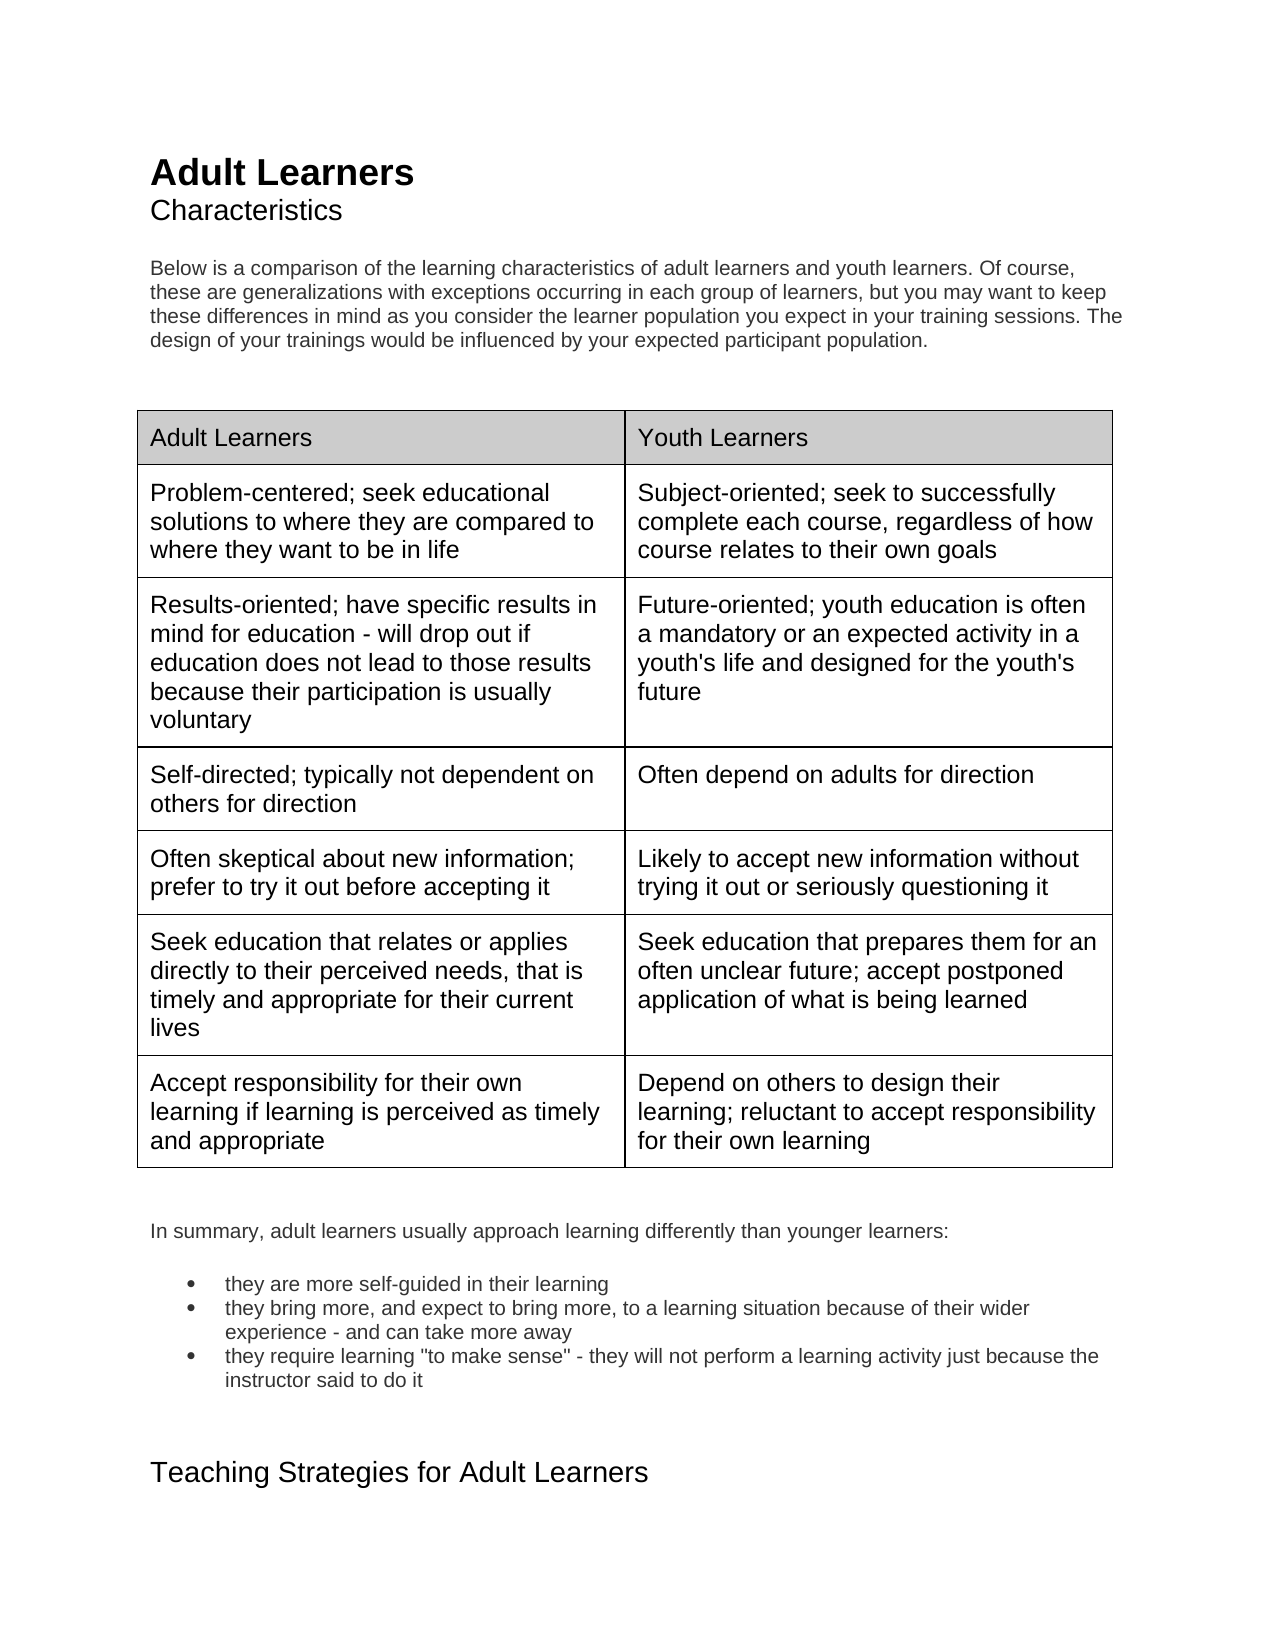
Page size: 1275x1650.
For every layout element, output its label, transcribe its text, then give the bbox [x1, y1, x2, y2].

table_header Adult Learners [138, 411, 624, 464]
table_cell Results-oriented; have specific results in mind for education - will drop out if education does not lead to those results because their participation is usually voluntary [138, 578, 624, 746]
text Below is a comparison of the learning characteristics of adult learners and youth learners. Of course, these are generalizations with exceptions occurring in each group of learners, but you may want to keep these differences in mind as you consider the learner population you expect in your training sessions. The design of your trainings would be influenced by your expected participant population. [150, 256, 1125, 352]
table_cell Seek education that prepares them for an often unclear future; accept postponed application of what is being learned [626, 915, 1112, 1054]
text Teaching Strategies for Adult Learners [150, 1454, 1125, 1488]
table_cell Often skeptical about new information; prefer to try it out before accepting it [138, 831, 624, 913]
table_cell Seek education that relates or applies directly to their perceived needs, that is timely and appropriate for their current lives [138, 915, 624, 1054]
list they bring more, and expect to bring more, to a learning situation because of their wider experience - and can take more away [187, 1296, 1125, 1344]
table_cell Accept responsibility for their own learning if learning is perceived as timely and appropriate [138, 1056, 624, 1167]
table_cell Self-directed; typically not dependent on others for direction [138, 748, 624, 830]
table_cell Often depend on adults for direction [626, 748, 1112, 830]
list they are more self-guided in their learning [187, 1272, 1125, 1296]
table_cell Depend on others to design their learning; reluctant to accept responsibility for their own learning [626, 1056, 1112, 1167]
text In summary, adult learners usually approach learning differently than younger learners: [150, 1219, 1125, 1243]
table_cell Subject-oriented; seek to successfully complete each course, regardless of how course relates to their own goals [626, 465, 1112, 577]
table_cell Likely to accept new information without trying it out or seriously questioning it [626, 831, 1112, 913]
text Adult Learners [150, 150, 1125, 193]
table_cell Future-oriented; youth education is often a mandatory or an expected activity in a youth's life and designed for the youth's future [626, 578, 1112, 746]
list they require learning "to make sense" - they will not perform a learning activity just because the instructor said to do it [187, 1344, 1125, 1392]
table_header Youth Learners [626, 411, 1112, 464]
text Characteristics [150, 193, 1125, 227]
table_cell Problem-centered; seek educational solutions to where they are compared to where they want to be in life [138, 465, 624, 577]
